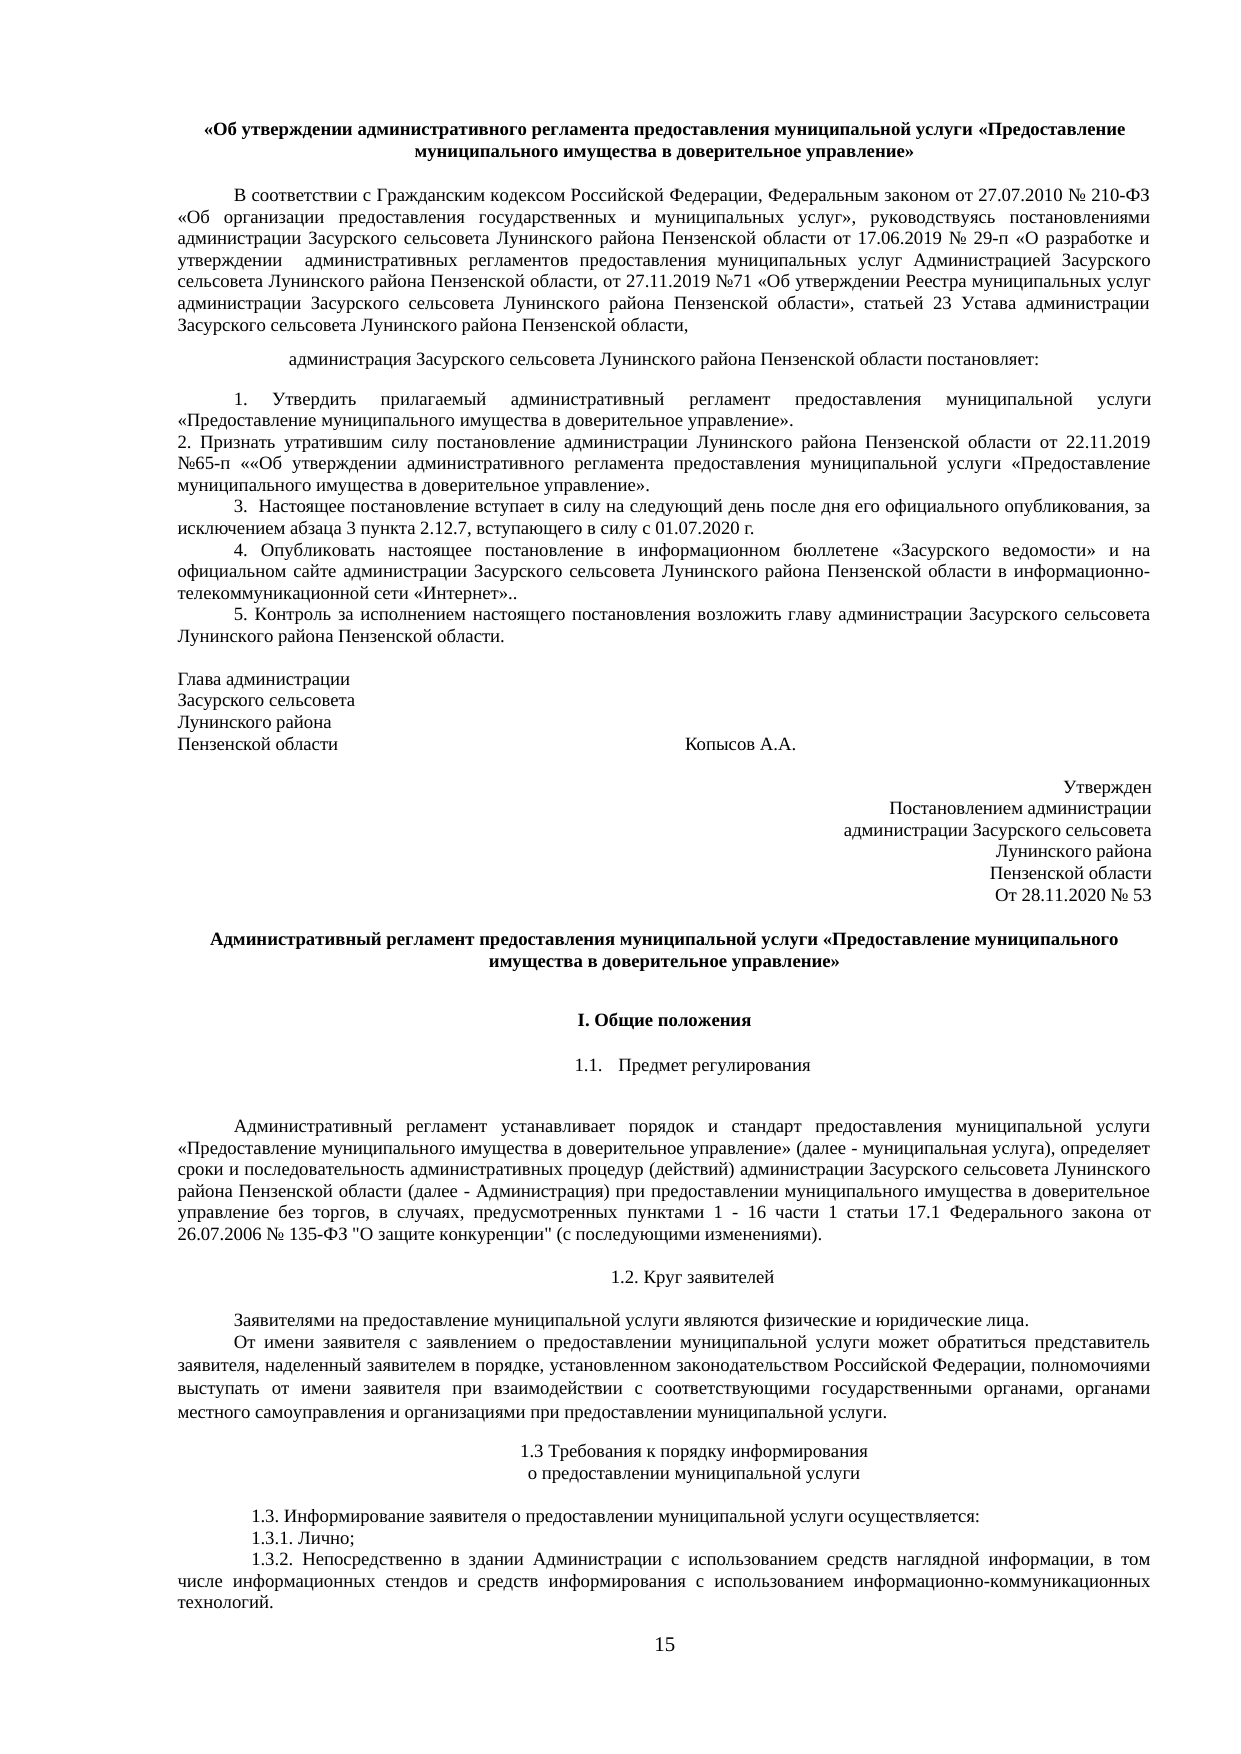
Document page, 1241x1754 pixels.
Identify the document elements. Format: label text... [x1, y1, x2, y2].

text администрация Засурского сельсовета Лунинского района Пензенской области постановляет: [177, 348, 1152, 369]
text «Об утверждении административного регламента предоставления муниципальной услуги «Предоставление муниципального имущества в доверительное управление» [177, 118, 1152, 161]
text 1.3.2. Непосредственно в здании Администрации с использованием средств наглядной информации, в том числе информационных стендов и средств информирования с использованием информационно-коммуникационных технологий. [177, 1548, 1152, 1613]
text Лунинского района [177, 840, 1152, 862]
text Заявителями на предоставление муниципальной услуги являются физические и юридические лица. [177, 1309, 1152, 1331]
list Предмет регулирования [233, 1054, 1152, 1075]
text Глава администрации [177, 668, 1152, 689]
text 4. Опубликовать настоящее постановление в информационном бюллетене «Засурского ведомости» и на официальном сайте администрации Засурского сельсовета Лунинского района Пензенской области в информационно-телекоммуникационной сети «Интернет».. [177, 538, 1152, 603]
text Лунинского района [177, 711, 1152, 732]
text Административный регламент предоставления муниципальной услуги «Предоставление муниципального имущества в доверительное управление» [177, 928, 1152, 971]
text Засурского сельсовета [177, 689, 1152, 711]
text Административный регламент устанавливает порядок и стандарт предоставления муниципальной услуги «Предоставление муниципального имущества в доверительное управление» (далее - муниципальная услуга), определяет сроки и последовательность административных процедур (действий) администрации Засурского сельсовета Лунинского района Пензенской области (далее - Администрация) при предоставлении муниципального имущества в доверительное управление без торгов, в случаях, предусмотренных пунктами 1 - 16 части 1 статьи 17.1 Федерального закона от 26.07.2006 № 135-ФЗ "О защите конкуренции" (с последующими изменениями). [177, 1115, 1152, 1244]
text От 28.11.2020 № 53 [177, 883, 1152, 905]
text 1. Утвердить прилагаемый административный регламент предоставления муниципальной услуги «Предоставление муниципального имущества в доверительное управление». [177, 387, 1152, 431]
text Утвержден [177, 776, 1152, 797]
text 5. Контроль за исполнением настоящего постановления возложить главу администрации Засурского сельсовета Лунинского района Пензенской области. [177, 603, 1152, 646]
text 1.2. Круг заявителей [177, 1266, 1152, 1288]
text 1.3. Информирование заявителя о предоставлении муниципальной услуги осуществляется: [177, 1505, 1152, 1527]
text о предоставлении муниципальной услуги [177, 1462, 1152, 1483]
text В соответствии с Гражданским кодексом Российской Федерации, Федеральным законом от 27.07.2010 № 210-ФЗ «Об организации предоставления государственных и муниципальных услуг», руководствуясь постановлениями администрации Засурского сельсовета Лунинского района Пензенской области от 17.06.2019 № 29-п «О разработке и утверждении административных регламентов предоставления муниципальных услуг Администрацией Засурского сельсовета Лунинского района Пензенской области, от 27.11.2019 №71 «Об утверждении Реестра муниципальных услуг администрации Засурского сельсовета Лунинского района Пензенской области», статьей 23 Устава администрации Засурского сельсовета Лунинского района Пензенской области, [177, 184, 1152, 335]
text 3. Настоящее постановление вступает в силу на следующий день после дня его официального опубликования, за исключением абзаца 3 пункта 2.12.7, вступающего в силу с 01.07.2020 г. [177, 495, 1152, 538]
text От имени заявителя с заявлением о предоставлении муниципальной услуги может обратиться представитель заявителя, наделенный заявителем в порядке, установленном законодательством Российской Федерации, полномочиями выступать от имени заявителя при взаимодействии с соответствующими государственными органами, органами местного самоуправления и организациями при предоставлении муниципальной услуги. [177, 1331, 1152, 1422]
text 2. Признать утратившим силу постановление администрации Лунинского района Пензенской области от 22.11.2019 №65-п ««Об утверждении административного регламента предоставления муниципальной услуги «Предоставление муниципального имущества в доверительное управление». [177, 431, 1152, 495]
text 1.3.1. Лично; [177, 1527, 1152, 1548]
text Постановлением администрации [177, 797, 1152, 819]
text Пензенской области [177, 862, 1152, 883]
text Пензенской области Копысов А.А. [177, 732, 1152, 754]
text администрации Засурского сельсовета [177, 819, 1152, 840]
text 1.3 Требования к порядку информирования [177, 1440, 1152, 1462]
text I. Общие положения [177, 1009, 1152, 1031]
